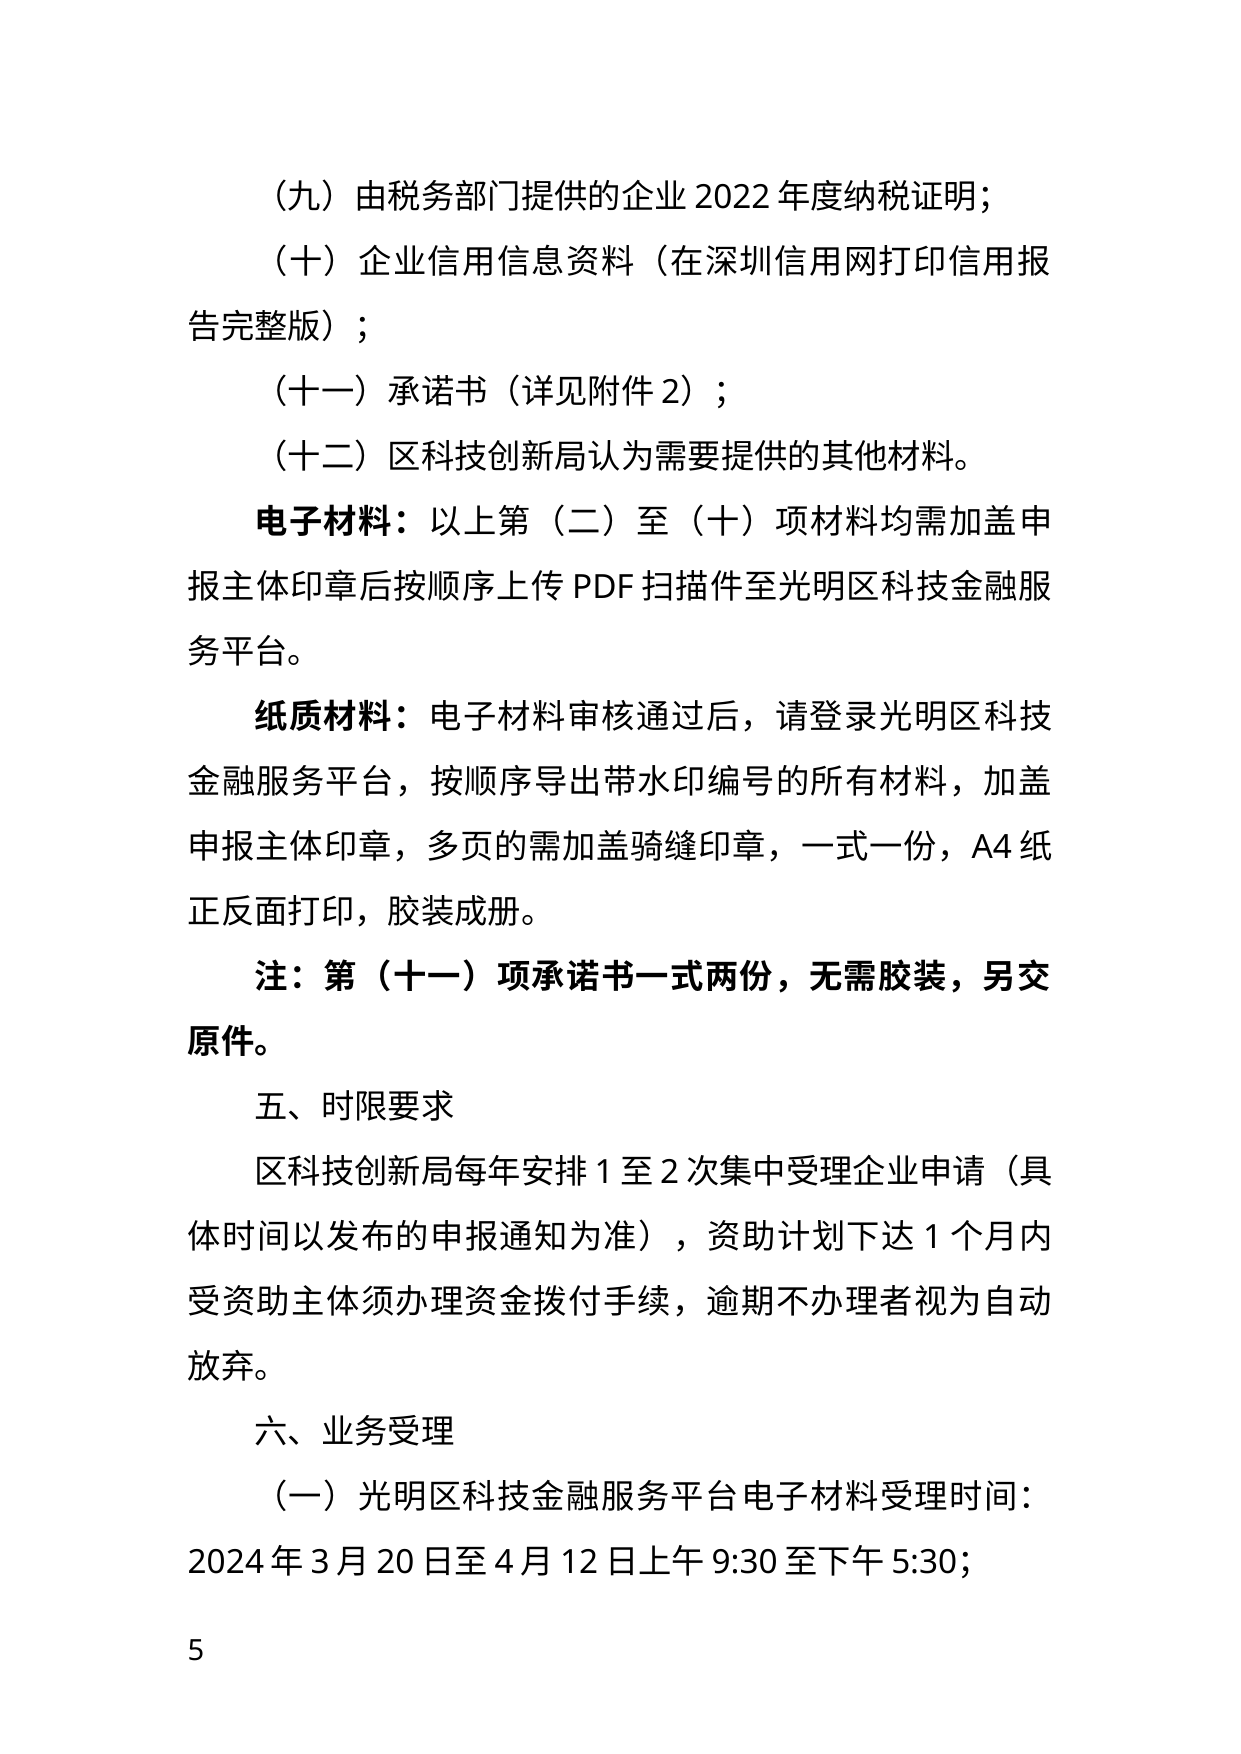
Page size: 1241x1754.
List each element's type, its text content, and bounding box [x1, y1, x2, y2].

text （九）由税务部门提供的企业2022年度纳税证明； [187, 162, 1053, 227]
text 电子材料：以上第（二）至（十）项材料均需加盖申报主体印章后按顺序上传PDF扫描件至光明区科技金融服务平台。 [187, 487, 1053, 682]
list 五、时限要求 [187, 1072, 1053, 1137]
text （十二）区科技创新局认为需要提供的其他材料。 [187, 422, 1053, 487]
text 注：第（十一）项承诺书一式两份，无需胶装，另交原件。 [187, 942, 1053, 1072]
text （一）光明区科技金融服务平台电子材料受理时间：2024年3月20日至4月12日上午9:30至下午5:30； [187, 1462, 1053, 1592]
list 六、业务受理 [187, 1397, 1053, 1462]
text 纸质材料：电子材料审核通过后，请登录光明区科技金融服务平台，按顺序导出带水印编号的所有材料，加盖申报主体印章，多页的需加盖骑缝印章，一式一份，A4纸正反面打印，胶装成册。 [187, 682, 1053, 942]
text （十一）承诺书（详见附件2）； [187, 357, 1053, 422]
text （十）企业信用信息资料（在深圳信用网打印信用报告完整版）； [187, 227, 1053, 357]
text 区科技创新局每年安排1至2次集中受理企业申请（具体时间以发布的申报通知为准），资助计划下达1个月内受资助主体须办理资金拨付手续，逾期不办理者视为自动放弃。 [187, 1137, 1053, 1397]
